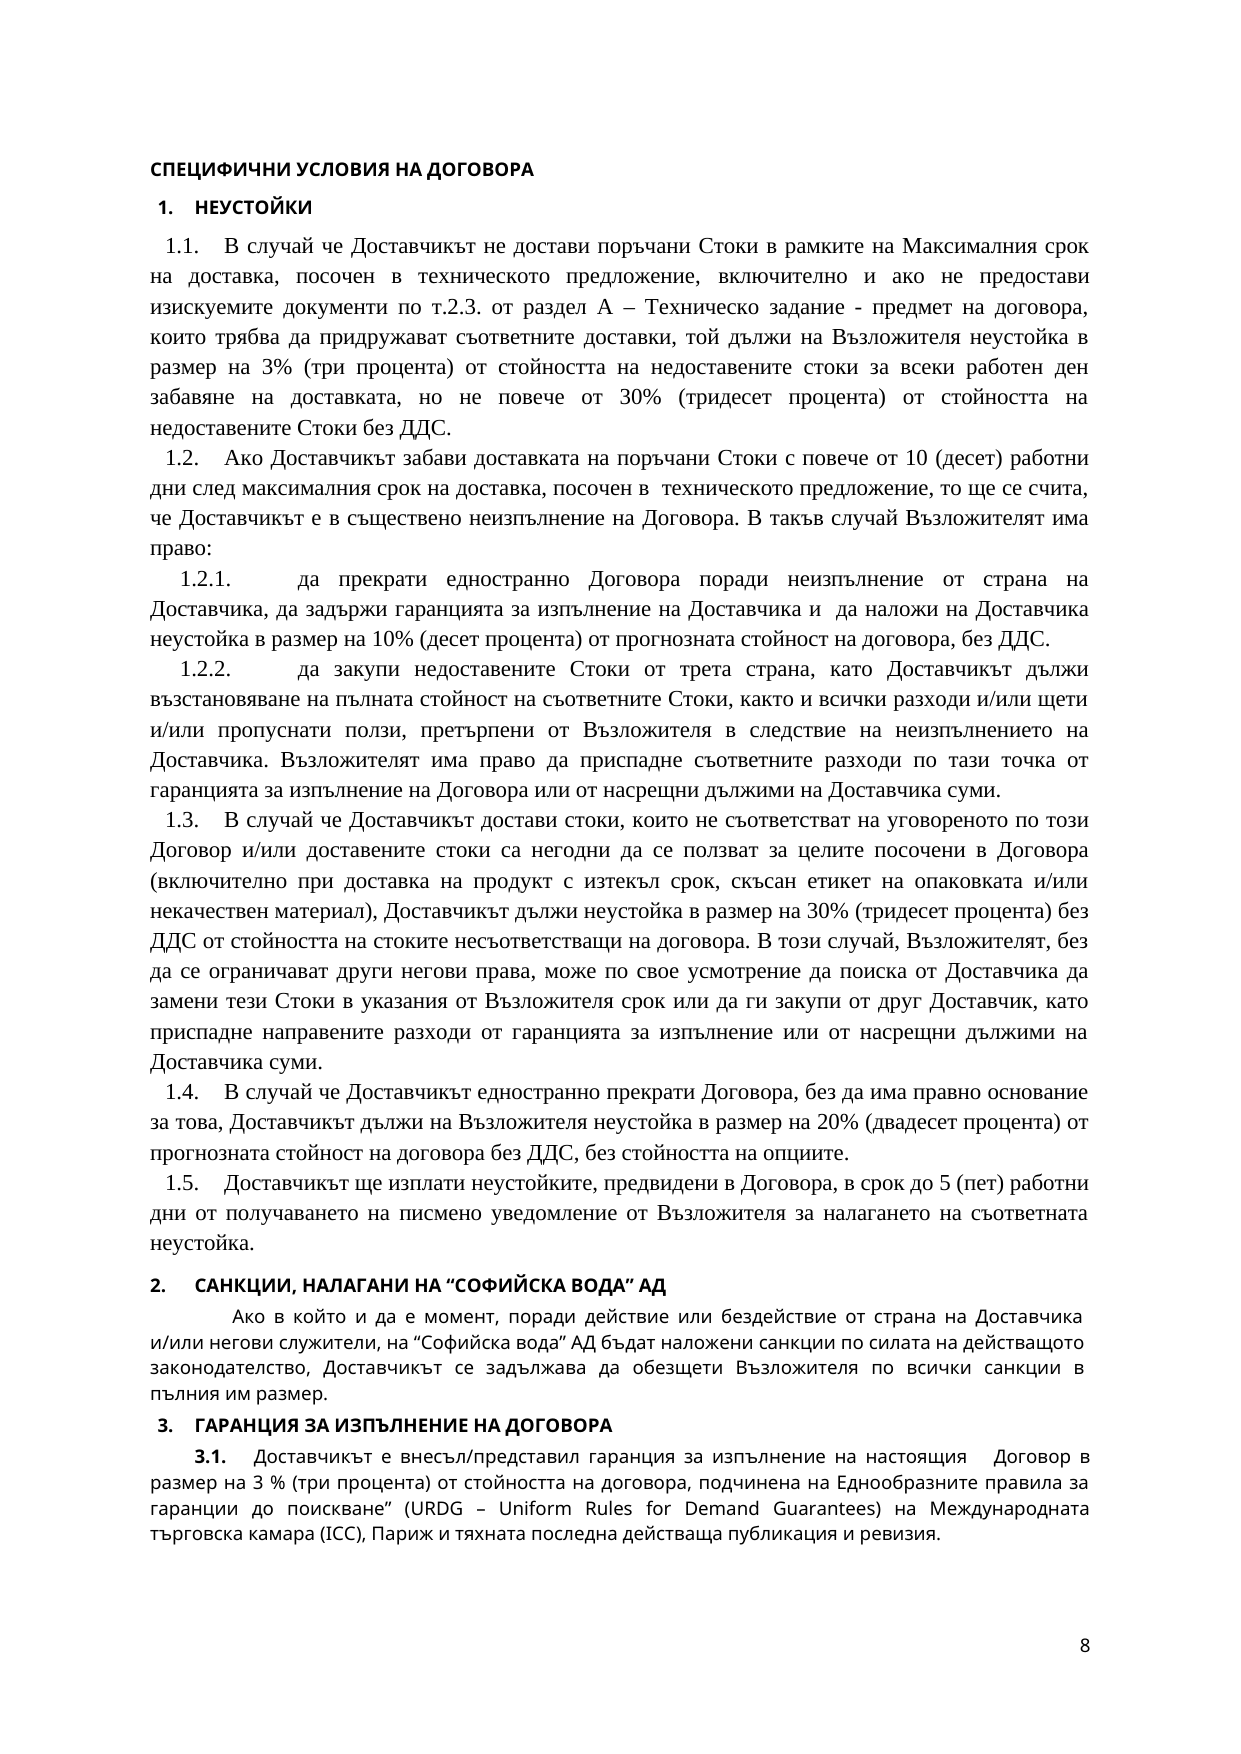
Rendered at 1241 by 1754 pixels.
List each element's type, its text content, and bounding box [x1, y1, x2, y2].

list да прекрати едностранно Договора поради неизпълнение от страна на Доставчика, да задържи гаранцията за изпълнение на Доставчика и да наложи на Доставчика неустойка в размер на 10% (десет процента) от прогнозната стойност на договора, без ДДС. [150, 564, 1090, 651]
list Доставчикът ще изплати неустойките, предвидени в Договора, в срок до 5 (пет) работни дни от получаването на писмено уведомление от Възложителя за налагането на съответната неустойка. [150, 1169, 1090, 1256]
list В случай че Доставчикът не достави поръчани Стоки в рамките на Максималния срок на доставка, посочен в техническото предложение, включително и ако не предостави изискуемите документи по т.2.3. от раздел А – Техническо задание - предмет на договора, които трябва да придружават съответните доставки, той дължи на Възложителя неустойка в размер на 3% (три процента) от стойността на недоставените стоки за всеки работен ден забавяне на доставката, но не повече от 30% (тридесет процента) от стойността на недоставените Стоки без ДДС. [150, 232, 1090, 440]
list В случай че Доставчикът едностранно прекрати Договора, без да има правно основание за това, Доставчикът дължи на Възложителя неустойка в размер на 20% (двадесет процента) от прогнозната стойност на договора без ДДС, без стойността на опциите. [150, 1078, 1090, 1165]
text Ако в който и да е момент, поради действие или бездействие от страна на Доставчика и/или негови служители, на “Софийска вода” АД бъдат наложени санкции по силата на действащото законодателство, Доставчикът се задължава да обезщети Възложителя по всички санкции в пълния им размер. [150, 1304, 1085, 1406]
list Доставчикът е внесъл/представил гаранция за изпълнение на настоящия Договор в размер на 3 % (три процента) от стойността на договора, подчинена на Еднообразните правила за гаранции до поискване” (URDG – Uniform Rules for Demand Guarantees) на Международната търговска камара (ICC), Париж и тяхната последна действаща публикация и ревизия. [150, 1444, 1090, 1546]
list САНКЦИИ, НАЛАГАНИ НА “СОФИЙСКА ВОДА” АД [150, 1272, 1090, 1297]
text СПЕЦИФИЧНИ УСЛОВИЯ НА ДОГОВОРА [150, 156, 1090, 182]
list В случай че Доставчикът достави стоки, които не съответстват на уговореното по този Договор и/или доставените стоки са негодни да се ползват за целите посочени в Договора (включително при доставка на продукт с изтекъл срок, скъсан етикет на опаковката и/или некачествен материал), Доставчикът дължи неустойка в размер на 30% (тридесет процента) без ДДС от стойността на стоките несъответстващи на договора. В този случай, Възложителят, без да се ограничават други негови права, може по свое усмотрение да поиска от Доставчика да замени тези Стоки в указания от Възложителя срок или да ги закупи от друг Доставчик, като приспадне направените разходи от гаранцията за изпълнение или от насрещни дължими на Доставчика суми. [150, 806, 1090, 1074]
list да закупи недоставените Стоки от трета страна, като Доставчикът дължи възстановяване на пълната стойност на съответните Стоки, както и всички разходи и/или щети и/или пропуснати ползи, претърпени от Възложителя в следствие на неизпълнението на Доставчика. Възложителят има право да приспадне съответните разходи по тази точка от гаранцията за изпълнение на Договора или от насрещни дължими на Доставчика суми. [150, 655, 1090, 802]
list НЕУСТОЙКИ [157, 194, 1090, 220]
list ГАРАНЦИЯ ЗА ИЗПЪЛНЕНИЕ НА ДОГОВОРА [157, 1412, 1090, 1437]
list Ако Доставчикът забави доставката на поръчани Стоки с повече от 10 (десет) работни дни след максималния срок на доставка, посочен в техническото предложение, то ще се счита, че Доставчикът е в съществено неизпълнение на Договора. В такъв случай Възложителят има право: [150, 444, 1090, 561]
